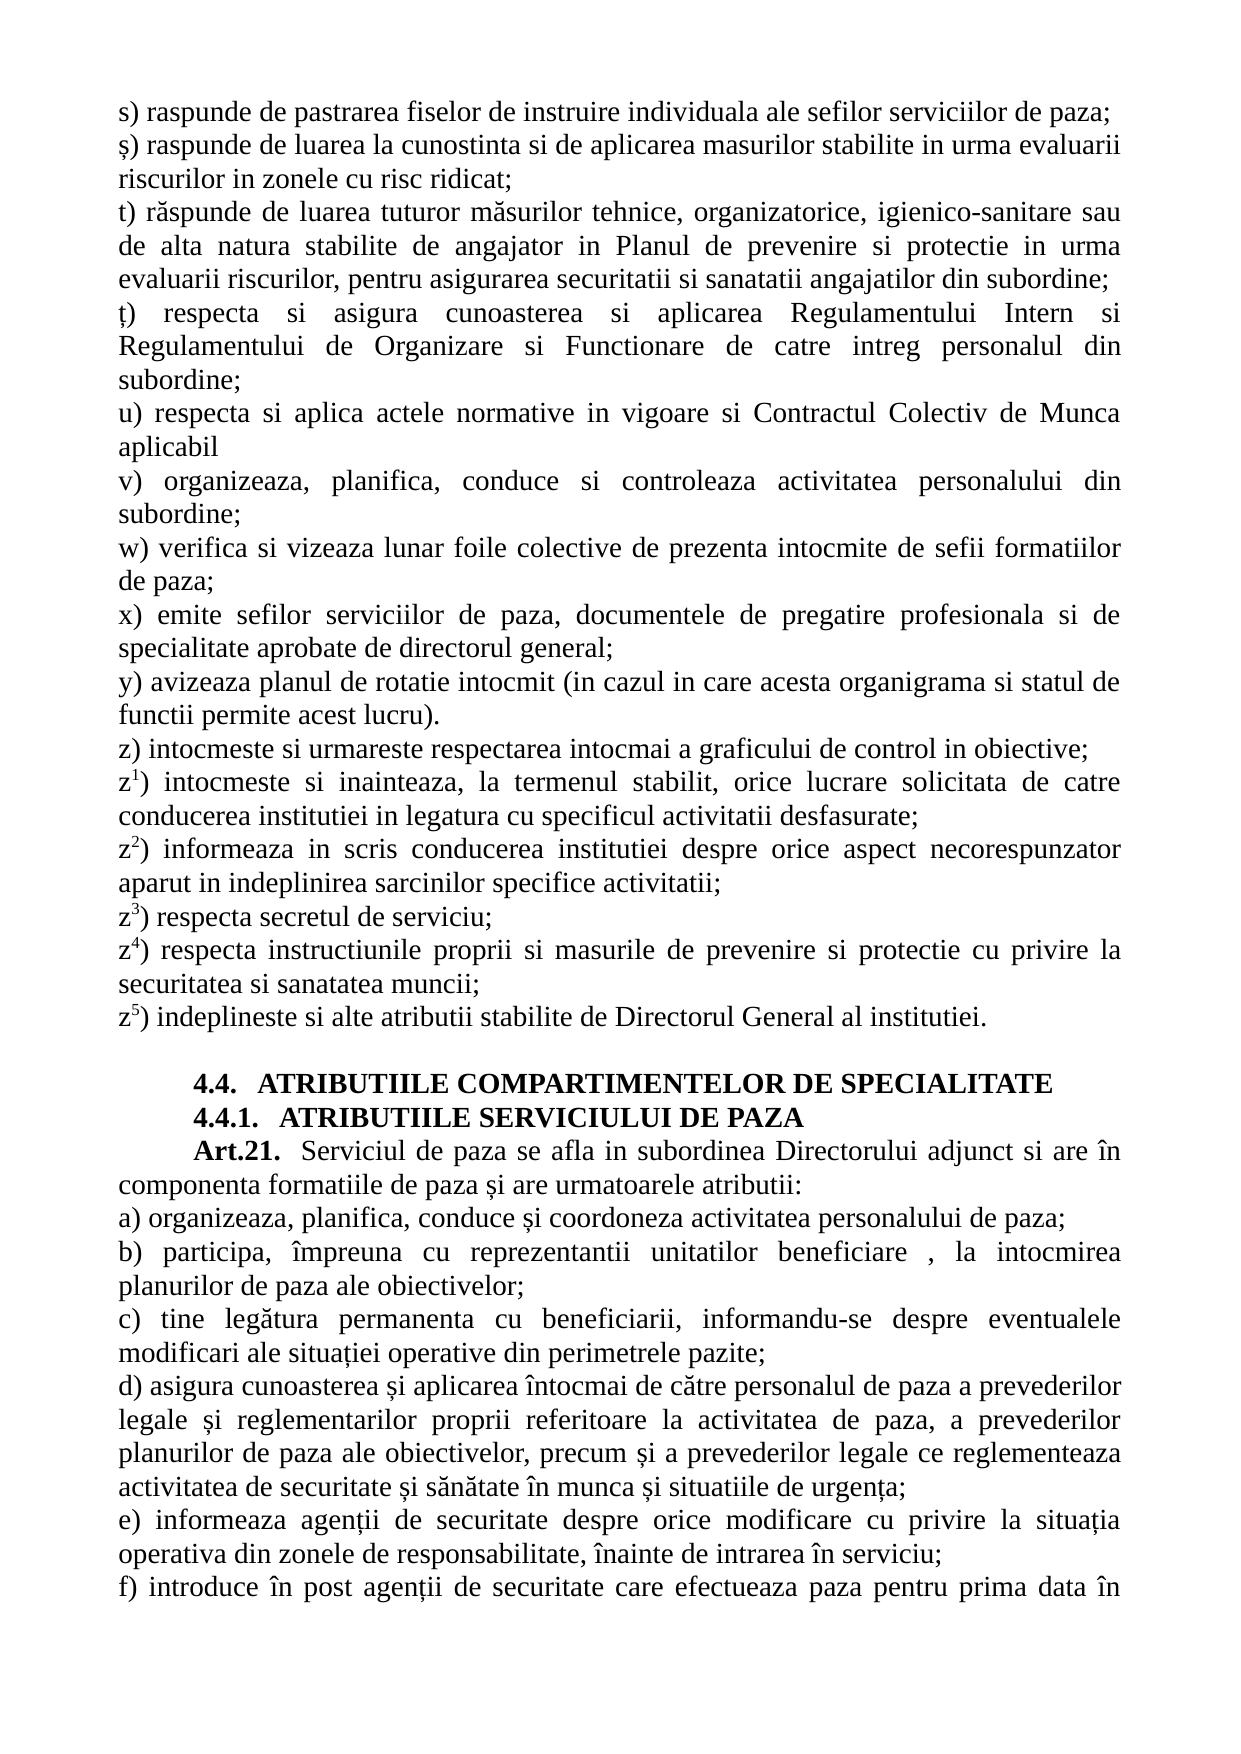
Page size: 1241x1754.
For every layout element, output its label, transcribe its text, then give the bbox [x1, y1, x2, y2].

text ț) respecta si asigura cunoasterea si aplicarea Regulamentului Intern si Regulamentului de Organizare si Functionare de catre intreg personalul din subordine; [118, 295, 1122, 396]
text z5) indeplineste si alte atributii stabilite de Directorul General al institutiei. [164, 999, 1122, 1033]
text y) avizeaza planul de rotatie intocmit (in cazul in care acesta organigrama si statul de functii permite acest lucru). [118, 664, 1122, 731]
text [118, 1569, 1122, 1603]
text ș) raspunde de luarea la cunostinta si de aplicarea masurilor stabilite in urma evaluarii riscurilor in zonele cu risc ridicat; [118, 127, 1122, 194]
text e) informeaza agenții de securitate despre orice modificare cu privire la situația operativa din zonele de responsabilitate, înainte de intrarea în serviciu; [118, 1502, 1122, 1569]
text z4) respecta instructiunile proprii si masurile de prevenire si protectie cu privire la securitatea si sanatatea muncii; [118, 932, 1122, 999]
text z2) informeaza in scris conducerea institutiei despre orice aspect necorespunzator aparut in indeplinirea sarcinilor specifice activitatii; [118, 832, 1122, 899]
text w) verifica si vizeaza lunar foile colective de prezenta intocmite de sefii formatiilor de paza; [118, 530, 1122, 597]
text t) răspunde de luarea tuturor măsurilor tehnice, organizatorice, igienico-sanitare sau de alta natura stabilite de angajator in Planul de prevenire si protectie in urma evaluarii riscurilor, pentru asigurarea securitatii si sanatatii angajatilor din subordine; [118, 194, 1122, 295]
text z1) intocmeste si inainteaza, la termenul stabilit, orice lucrare solicitata de catre conducerea institutiei in legatura cu specificul activitatii desfasurate; [118, 764, 1122, 832]
text 4.4.1. ATRIBUTIILE SERVICIULUI DE PAZA [118, 1100, 1122, 1133]
text b) participa, împreuna cu reprezentantii unitatilor beneficiare , la intocmirea planurilor de paza ale obiectivelor; [118, 1234, 1122, 1301]
text Art.21. Serviciul de paza se afla in subordinea Directorului adjunct si are în componenta formatiile de paza și are urmatoarele atributii: [118, 1133, 1122, 1201]
text z3) respecta secretul de serviciu; [166, 899, 1122, 932]
text v) organizeaza, planifica, conduce si controleaza activitatea personalului din subordine; [118, 463, 1122, 530]
text z) intocmeste si urmareste respectarea intocmai a graficului de control in obiective; [156, 731, 1122, 764]
text x) emite sefilor serviciilor de paza, documentele de pregatire profesionala si de specialitate aprobate de directorul general; [118, 597, 1122, 664]
text c) tine legătura permanenta cu beneficiarii, informandu-se despre eventualele modificari ale situației operative din perimetrele pazite; [118, 1301, 1122, 1368]
text 4.4. ATRIBUTIILE COMPARTIMENTELOR DE SPECIALITATE [118, 1066, 1122, 1100]
text d) asigura cunoasterea și aplicarea întocmai de către personalul de paza a prevederilor legale și reglementarilor proprii referitoare la activitatea de paza, a prevederilor planurilor de paza ale obiectivelor, precum și a prevederilor legale ce reglementeaza activitatea de securitate și sănătate în munca și situatiile de urgența; [118, 1368, 1122, 1502]
text s) raspunde de pastrarea fiselor de instruire individuala ale sefilor serviciilor de paza; [156, 94, 1122, 127]
text a) organizeaza, planifica, conduce și coordoneza activitatea personalului de paza; [118, 1201, 1122, 1234]
text u) respecta si aplica actele normative in vigoare si Contractul Colectiv de Munca aplicabil [118, 396, 1122, 463]
